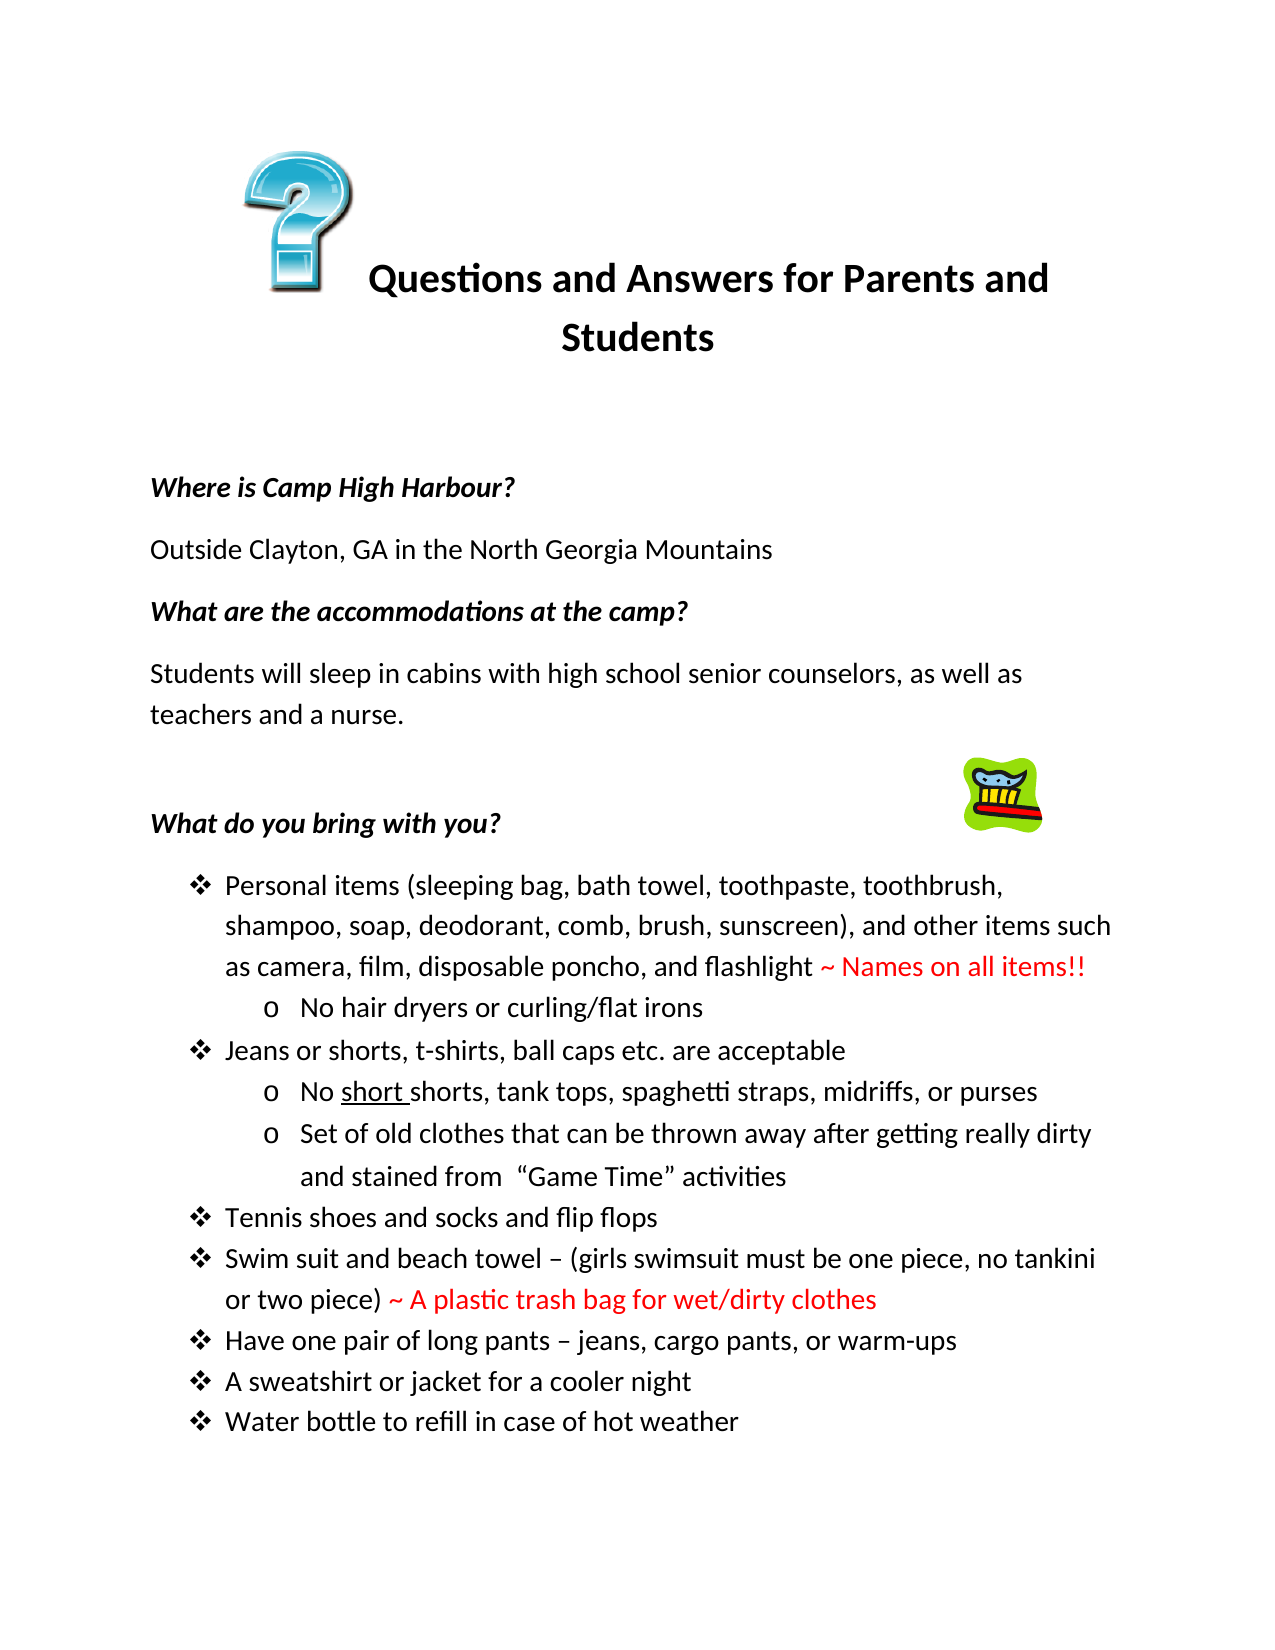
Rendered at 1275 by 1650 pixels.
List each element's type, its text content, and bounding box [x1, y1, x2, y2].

text What do you bring with you? [150, 757, 1125, 840]
list Personal items (sleeping bag, bath towel, toothpaste, toothbrush, shampoo, soap, deodorant, comb, brush, sunscreen), and other items such as camera, film, disposable poncho, and flashlight ~ Names on all items!! [187, 867, 1125, 984]
list No hair dryers or curling/flat irons [262, 989, 1125, 1026]
list No short shorts, tank tops, spaghetti straps, midriffs, or purses [262, 1073, 1125, 1110]
list Tennis shoes and socks and flip flops [187, 1199, 1125, 1234]
text Students will sleep in cabins with high school senior counselors, as well as teachers and a nurse. [150, 655, 1125, 731]
text Questions and Answers for Parents and Students [150, 150, 1125, 362]
list Swim suit and beach towel – (girls swimsuit must be one piece, no tankini or two piece) ~ A plastic trash bag for wet/dirty clothes [187, 1240, 1125, 1316]
list Set of old clothes that can be thrown away after getting really dirty and stained from “Game Time” activities [262, 1116, 1125, 1193]
list Water bottle to refill in case of hot weather [187, 1403, 1125, 1439]
list Have one pair of long pants – jeans, cargo pants, or warm-ups [187, 1322, 1125, 1357]
text Where is Camp High Harbour? [150, 469, 1125, 505]
text Outside Clayton, GA in the North Georgia Mountains [150, 531, 1125, 567]
list Jeans or shorts, t-shirts, ball caps etc. are acceptable [187, 1032, 1125, 1068]
picture [225, 150, 368, 293]
list A sweatshirt or jacket for a cooler night [187, 1363, 1125, 1398]
text What are the accommodations at the camp? [150, 593, 1125, 629]
